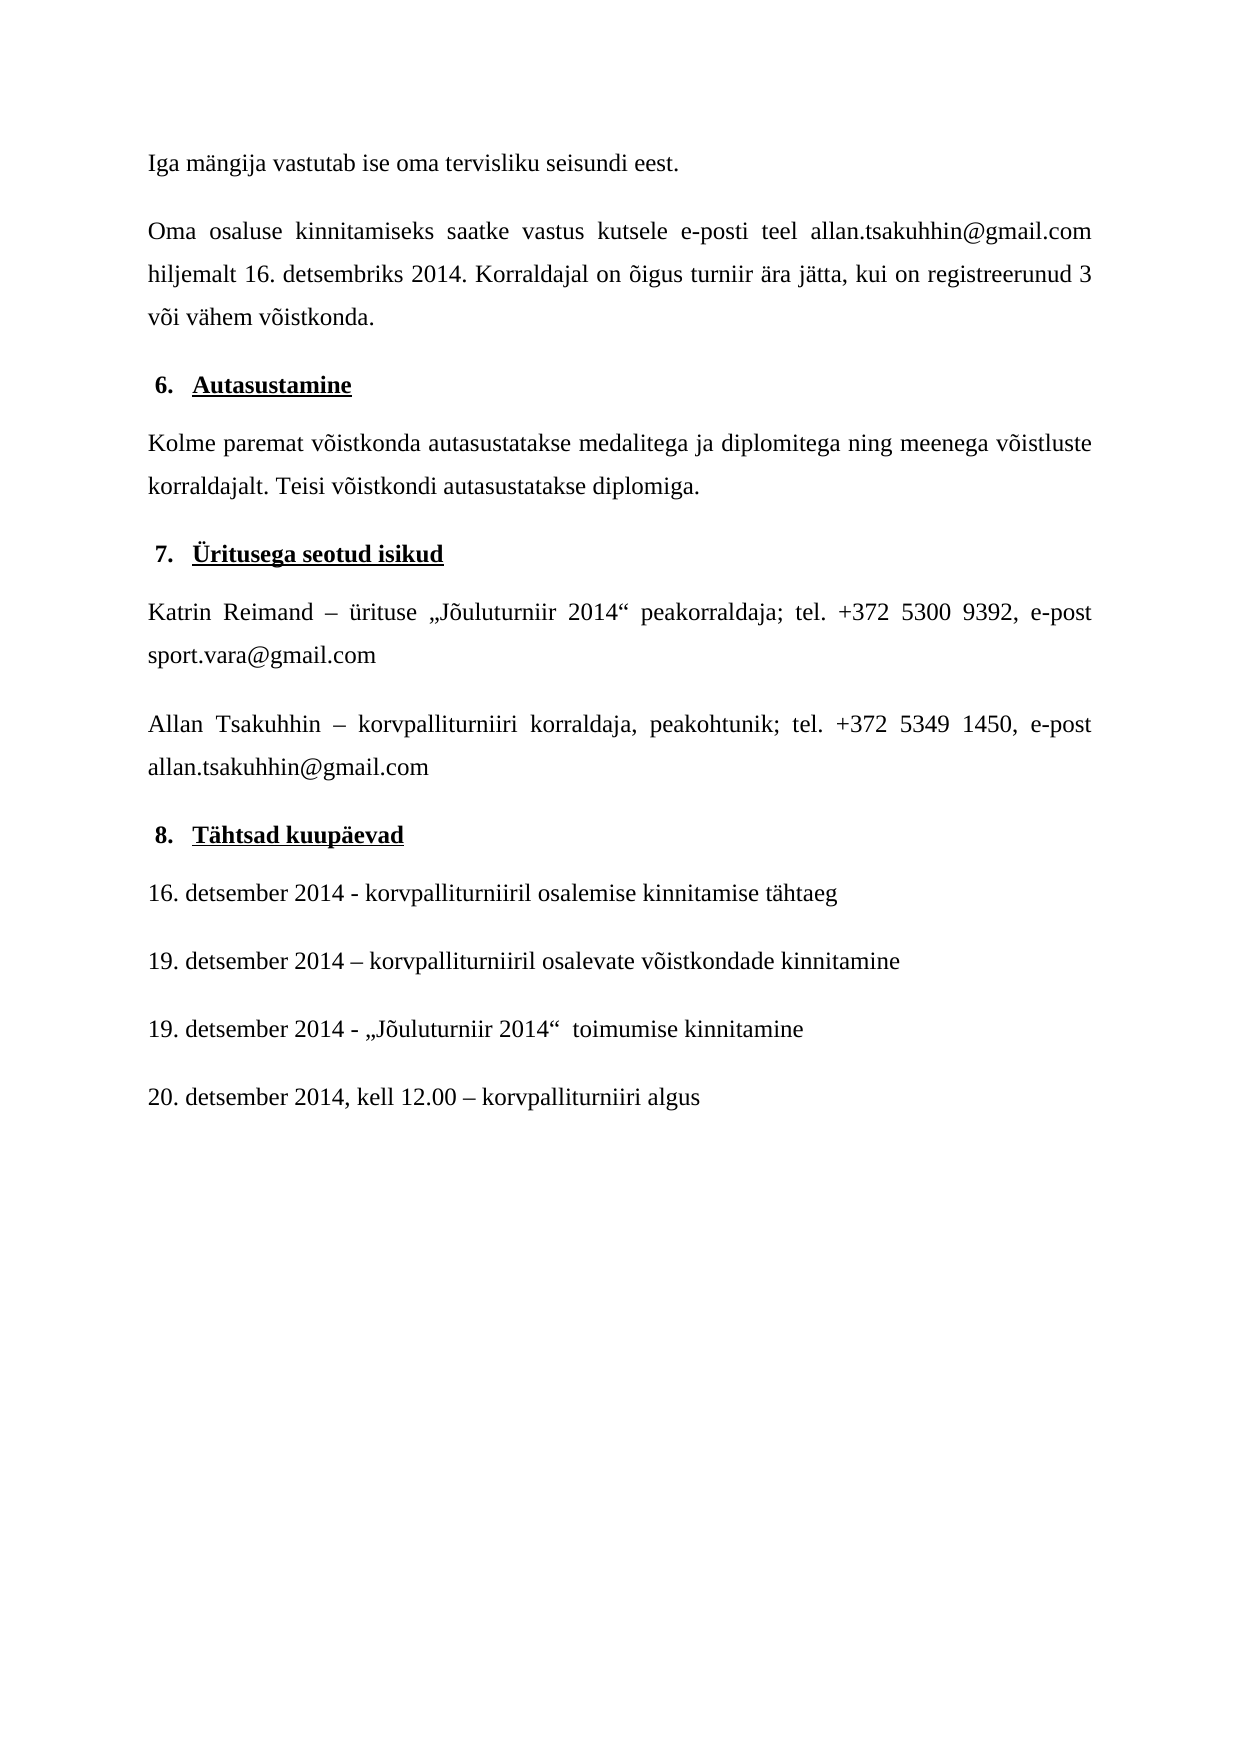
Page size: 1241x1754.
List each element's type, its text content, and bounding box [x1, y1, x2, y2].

text 16. detsember 2014 - korvpalliturniiril osalemise kinnitamise tähtaeg [148, 878, 1093, 907]
text Katrin Reimand – ürituse „Jõuluturniir 2014“ peakorraldaja; tel. +372 5300 9392, e-post sport.vara@gmail.com [148, 597, 1093, 669]
text Üritusega seotud isikud [154, 539, 1093, 568]
text Autasustamine [154, 370, 1093, 399]
text 19. detsember 2014 – korvpalliturniiril osalevate võistkondade kinnitamine [148, 946, 1093, 975]
text 19. detsember 2014 - „Jõuluturniir 2014“ toimumise kinnitamine [148, 1014, 1093, 1043]
text Iga mängija vastutab ise oma tervisliku seisundi eest. [148, 148, 1093, 176]
text 20. detsember 2014, kell 12.00 – korvpalliturniiri algus [148, 1082, 1093, 1111]
text Allan Tsakuhhin – korvpalliturniiri korraldaja, peakohtunik; tel. +372 5349 1450, e-post allan.tsakuhhin@gmail.com [148, 709, 1093, 781]
text Kolme paremat võistkonda autasustatakse medalitega ja diplomitega ning meenega võistluste korraldajalt. Teisi võistkondi autasustatakse diplomiga. [148, 428, 1093, 500]
text Tähtsad kuupäevad [154, 820, 1093, 849]
text Oma osaluse kinnitamiseks saatke vastus kutsele e-posti teel allan.tsakuhhin@gmail.com hiljemalt 16. detsembriks 2014. Korraldajal on õigus turniir ära jätta, kui on registreerunud 3 või vähem võistkonda. [148, 216, 1093, 331]
